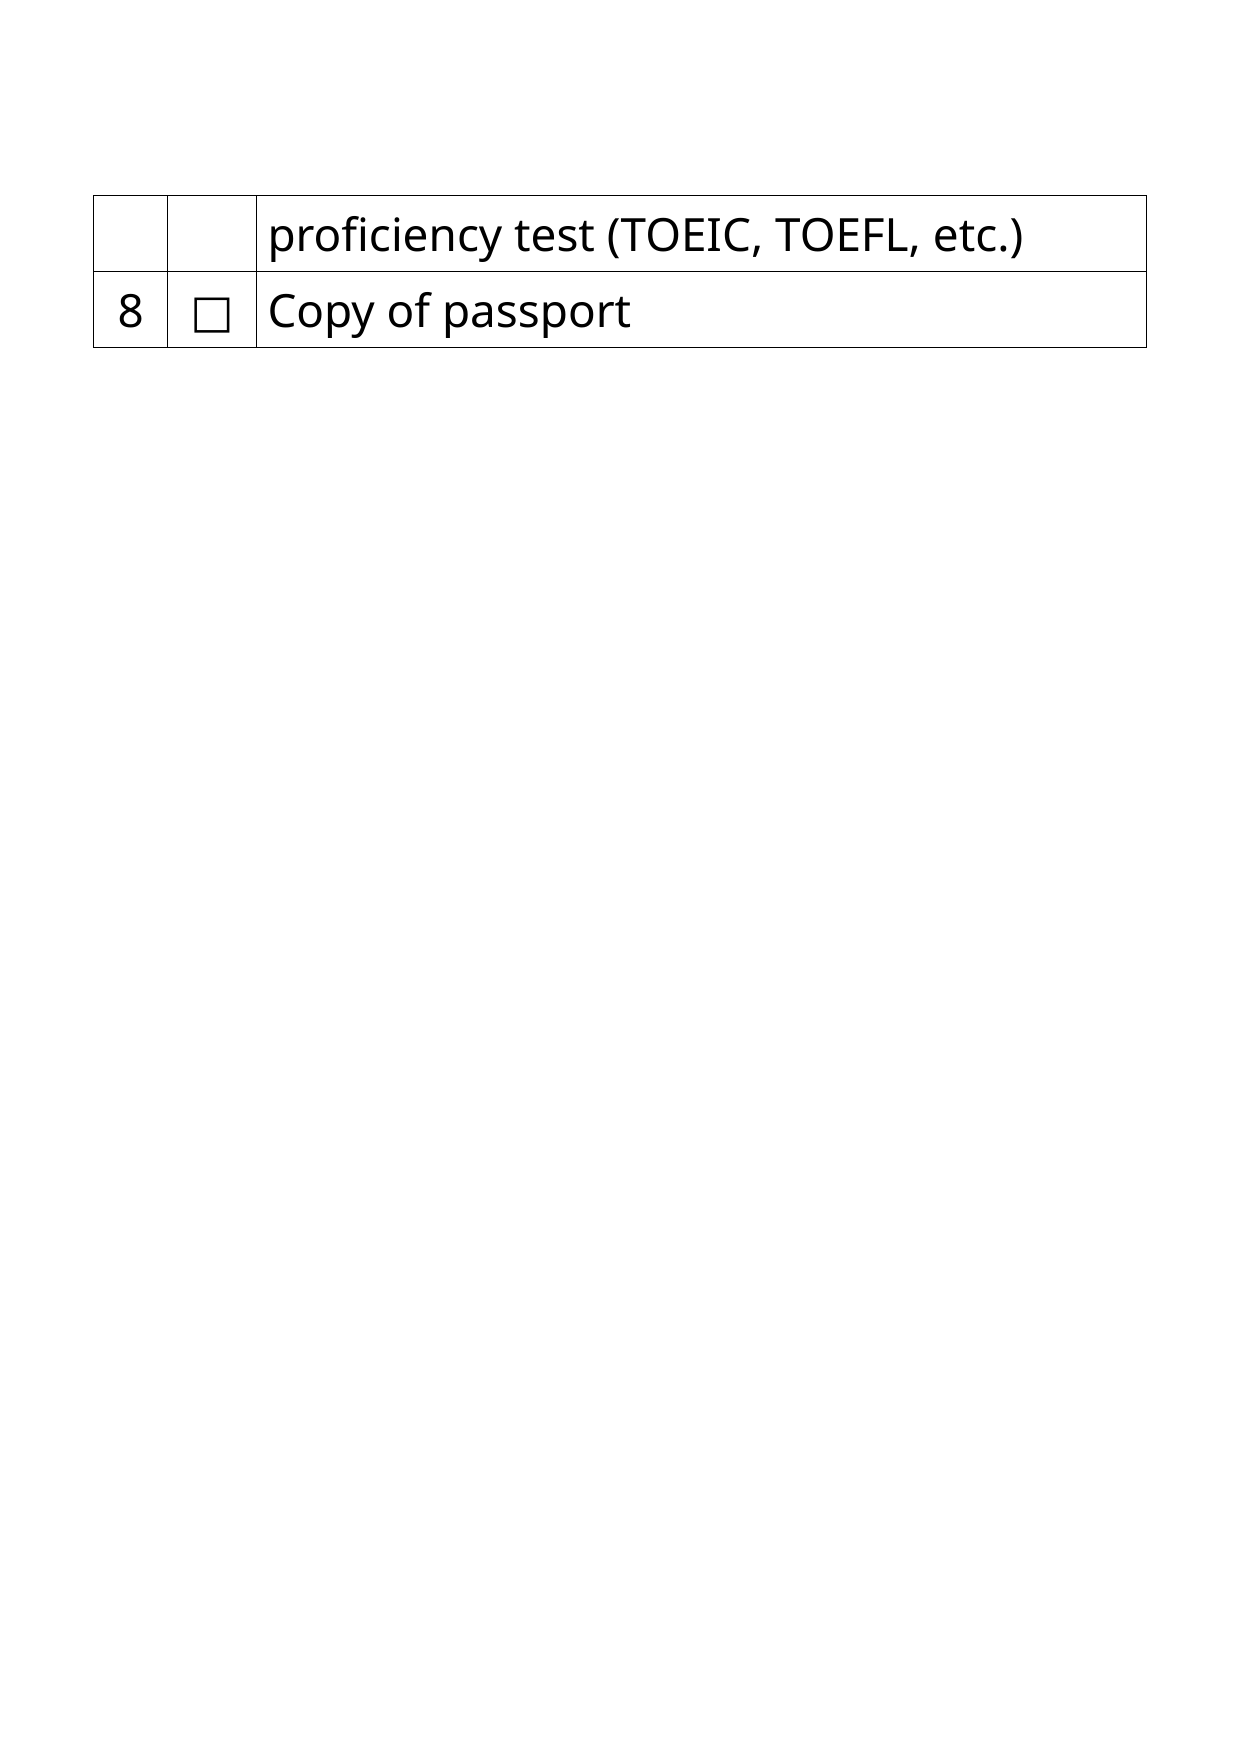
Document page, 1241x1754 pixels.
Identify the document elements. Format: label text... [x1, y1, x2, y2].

table_cell □ [168, 196, 256, 271]
table_cell Copy of passport [257, 272, 1146, 347]
table_cell 8 [94, 272, 167, 347]
table_cell □ [168, 272, 256, 347]
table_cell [257, 196, 1146, 271]
table_cell 7 [94, 196, 167, 271]
